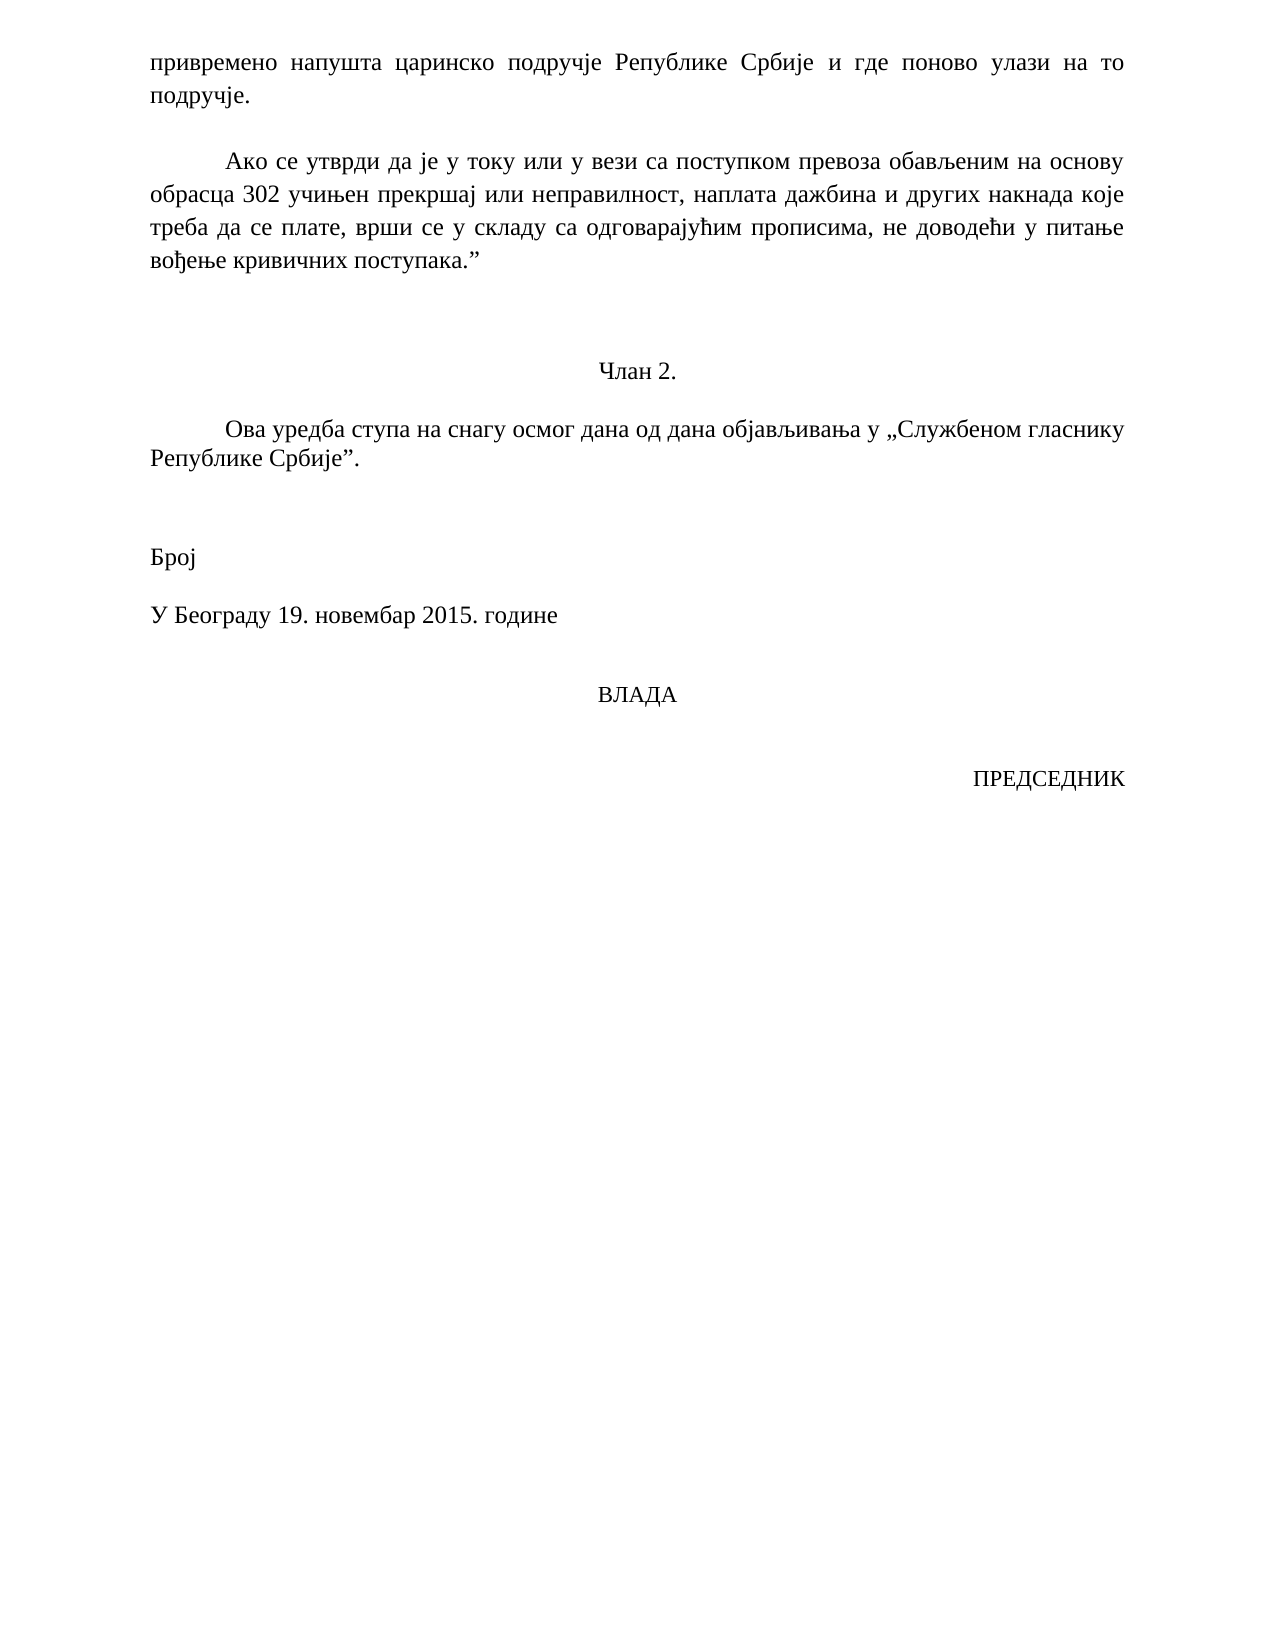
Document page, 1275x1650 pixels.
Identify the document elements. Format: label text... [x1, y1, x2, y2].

text У Београду 19. новембар 2015. године [150, 600, 1125, 628]
list Ако се утврди да је у току или у вези са поступком превоза обављеним на основу обрасца 302 учињен прекршај или неправилност, наплата дажбина и других накнада које треба да се плате, врши се у складу са одговарајућим прописима, не доводећи у питање вођење кривичних поступака.” [150, 146, 1125, 274]
text Ова уредба ступа на снагу осмог дана од дана објављивања у „Службеном гласнику Републике Србије”. [150, 414, 1125, 471]
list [150, 47, 1125, 109]
text Члан 2. [150, 328, 1125, 385]
text Број [150, 542, 1125, 571]
text ПРЕДСЕДНИК [150, 765, 1125, 791]
text ВЛАДА [150, 681, 1125, 708]
